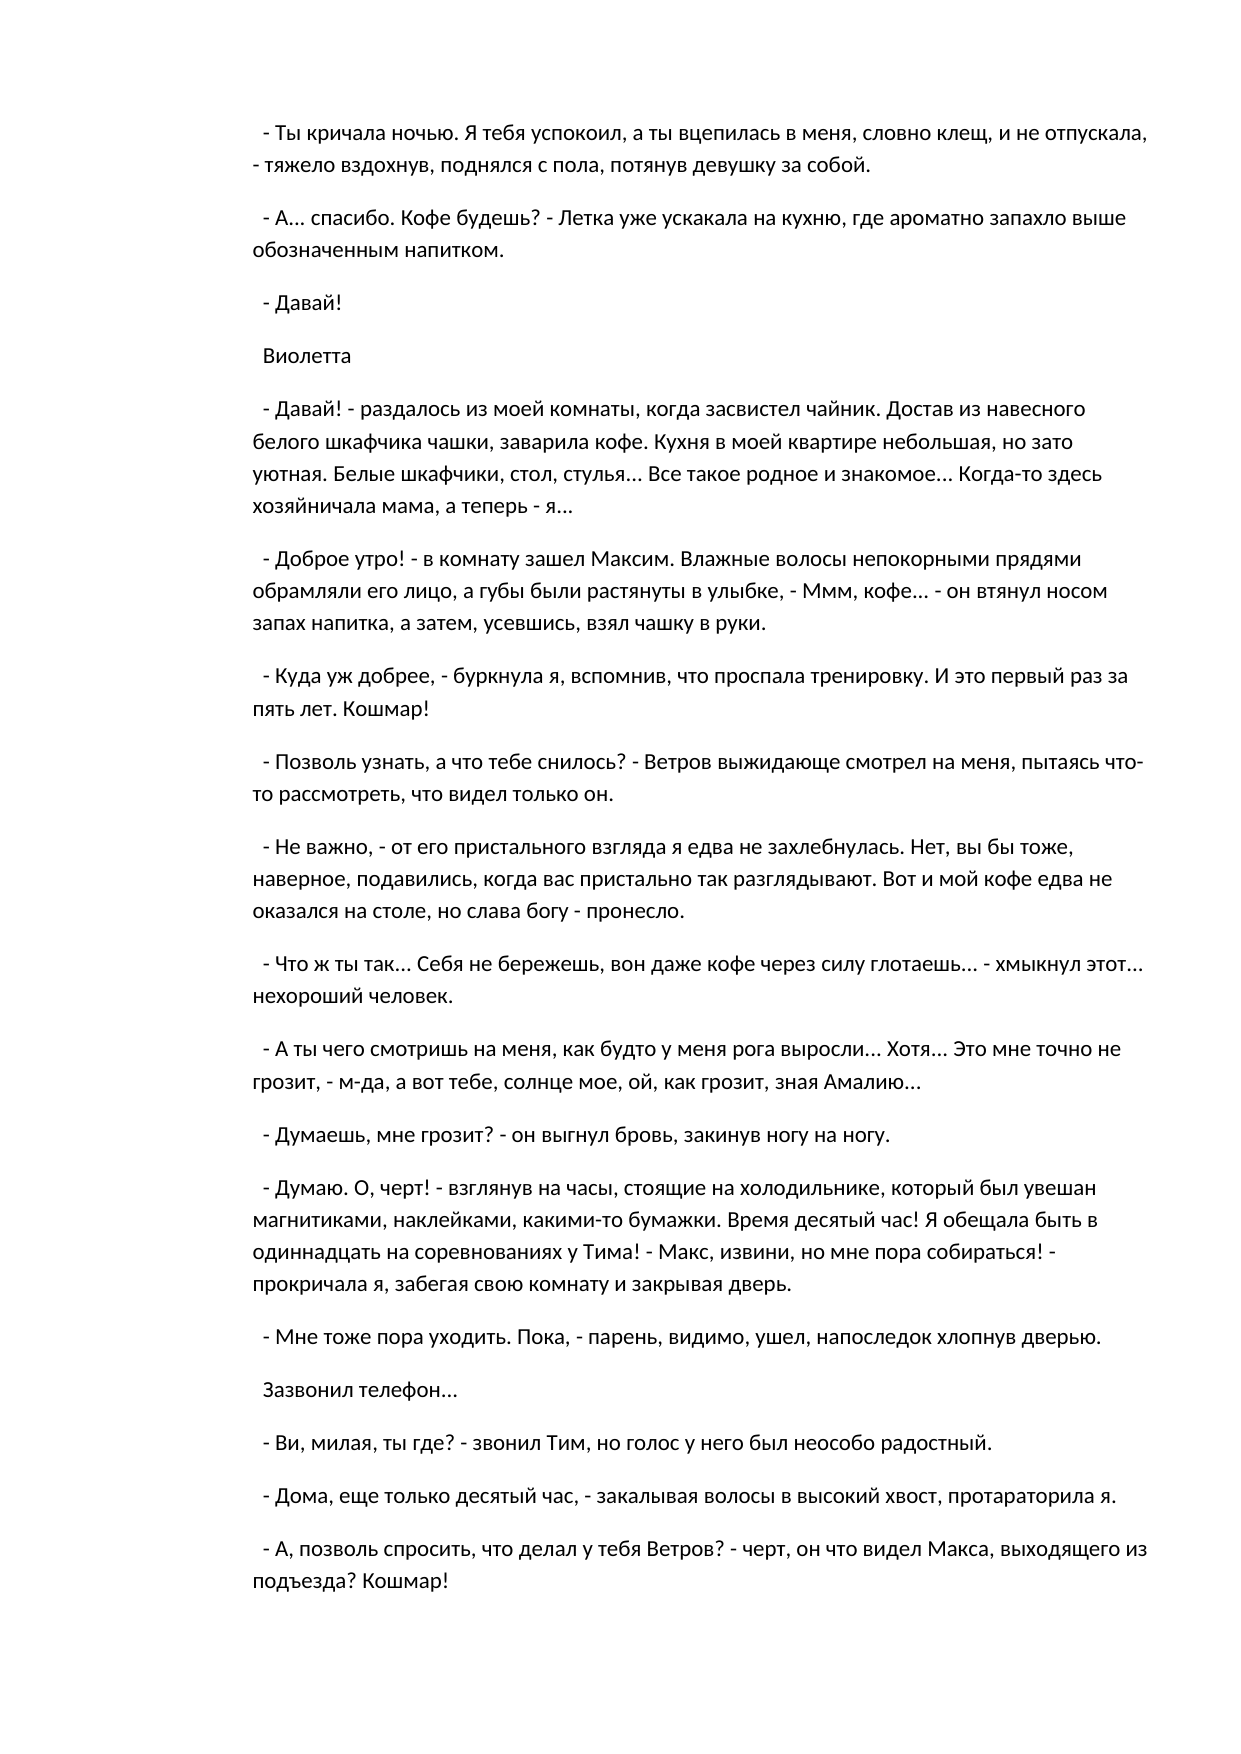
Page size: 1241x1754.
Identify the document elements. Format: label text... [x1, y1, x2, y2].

text Зазвонил телефон... [252, 1375, 1152, 1403]
text - Не важно, - от его пристального взгляда я едва не захлебнулась. Нет, вы бы тоже, наверное, подавились, когда вас пристально так разглядывают. Вот и мой кофе едва не оказался на столе, но слава богу - пронесло. [252, 832, 1152, 924]
text - А ты чего смотришь на меня, как будто у меня рога выросли... Хотя... Это мне точно не грозит, - м-да, а вот тебе, солнце мое, ой, как грозит, зная Амалию... [252, 1034, 1152, 1095]
text - Куда уж добрее, - буркнула я, вспомнив, что проспала тренировку. И это первый раз за пять лет. Кошмар! [252, 662, 1152, 722]
text - Думаю. О, черт! - взглянув на часы, стоящие на холодильнике, который был увешан магнитиками, наклейками, какими-то бумажки. Время десятый час! Я обещала быть в одиннадцать на соревнованиях у Тима! - Макс, извини, но мне пора собираться! - прокричала я, забегая свою комнату и закрывая дверь. [252, 1173, 1152, 1297]
text - Что ж ты так... Себя не бережешь, вон даже кофе через силу глотаешь... - хмыкнул этот... нехороший человек. [252, 949, 1152, 1009]
text - Давай! [252, 288, 1152, 317]
text - А... спасибо. Кофе будешь? - Летка уже ускакала на кухню, где ароматно запахло выше обозначенным напитком. [252, 203, 1152, 263]
text - Давай! - раздалось из моей комнаты, когда засвистел чайник. Достав из навесного белого шкафчика чашки, заварила кофе. Кухня в моей квартире небольшая, но зато уютная. Белые шкафчики, стол, стулья... Все такое родное и знакомое... Когда-то здесь хозяйничала мама, а теперь - я... [252, 394, 1152, 519]
text - Позволь узнать, а что тебе снилось? - Ветров выжидающе смотрел на меня, пытаясь что-то рассмотреть, что видел только он. [252, 747, 1152, 807]
text - Доброе утро! - в комнату зашел Максим. Влажные волосы непокорными прядями обрамляли его лицо, а губы были растянуты в улыбке, - Ммм, кофе... - он втянул носом запах напитка, а затем, усевшись, взял чашку в руки. [252, 544, 1152, 637]
text - Думаешь, мне грозит? - он выгнул бровь, закинув ногу на ногу. [252, 1120, 1152, 1148]
text - Дома, еще только десятый час, - закалывая волосы в высокий хвост, протараторила я. [252, 1481, 1152, 1509]
text - Ви, милая, ты где? - звонил Тим, но голос у него был неособо радостный. [252, 1428, 1152, 1456]
text - А, позволь спросить, что делал у тебя Ветров? - черт, он что видел Макса, выходящего из подъезда? Кошмар! [252, 1534, 1152, 1595]
text Виолетта [252, 342, 1152, 369]
text - Ты кричала ночью. Я тебя успокоил, а ты вцепилась в меня, словно клещ, и не отпускала, - тяжело вздохнув, поднялся с пола, потянув девушку за собой. [252, 118, 1152, 178]
text - Мне тоже пора уходить. Пока, - парень, видимо, ушел, напоследок хлопнув дверью. [252, 1322, 1152, 1350]
